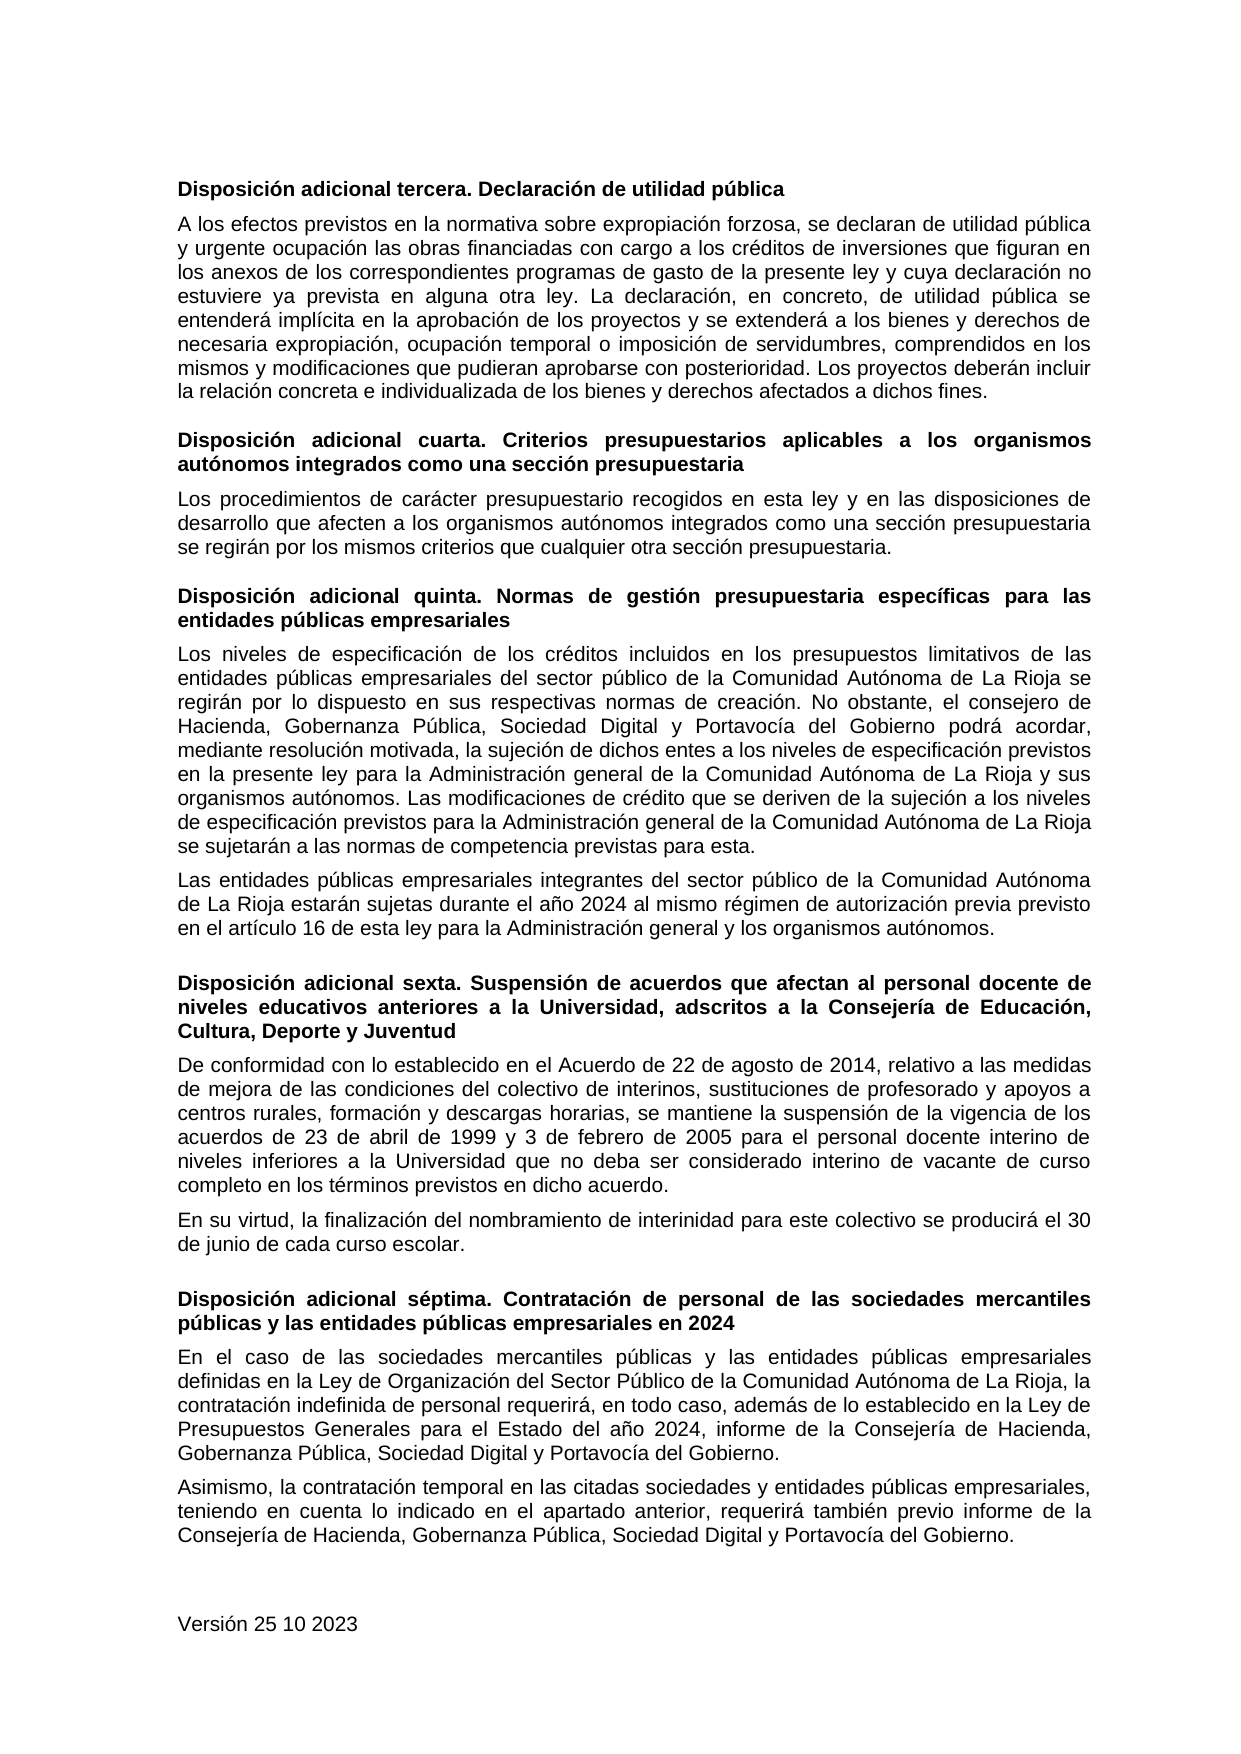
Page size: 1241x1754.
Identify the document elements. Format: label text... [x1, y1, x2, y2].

subtitle Disposición adicional séptima. Contratación de personal de las sociedades mercantiles públicas y las entidades públicas empresariales en 2024 [177, 1287, 1092, 1334]
text Asimismo, la contratación temporal en las citadas sociedades y entidades públicas empresariales, teniendo en cuenta lo indicado en el apartado anterior, requerirá también previo informe de la Consejería de Hacienda, Gobernanza Pública, Sociedad Digital y Portavocía del Gobierno. [177, 1475, 1092, 1547]
text A los efectos previstos en la normativa sobre expropiación forzosa, se declaran de utilidad pública y urgente ocupación las obras financiadas con cargo a los créditos de inversiones que figuran en los anexos de los correspondientes programas de gasto de la presente ley y cuya declaración no estuviere ya prevista en alguna otra ley. La declaración, en concreto, de utilidad pública se entenderá implícita en la aprobación de los proyectos y se extenderá a los bienes y derechos de necesaria expropiación, ocupación temporal o imposición de servidumbres, comprendidos en los mismos y modificaciones que pudieran aprobarse con posterioridad. Los proyectos deberán incluir la relación concreta e individualizada de los bienes y derechos afectados a dichos fines. [177, 212, 1092, 403]
text Las entidades públicas empresariales integrantes del sector público de la Comunidad Autónoma de La Rioja estarán sujetas durante el año 2024 al mismo régimen de autorización previa previsto en el artículo 16 de esta ley para la Administración general y los organismos autónomos. [177, 868, 1092, 940]
text En el caso de las sociedades mercantiles públicas y las entidades públicas empresariales definidas en la Ley de Organización del Sector Público de la Comunidad Autónoma de La Rioja, la contratación indefinida de personal requerirá, en todo caso, además de lo establecido en la Ley de Presupuestos Generales para el Estado del año 2024, informe de la Consejería de Hacienda, Gobernanza Pública, Sociedad Digital y Portavocía del Gobierno. [177, 1345, 1092, 1465]
subtitle Disposición adicional quinta. Normas de gestión presupuestaria específicas para las entidades públicas empresariales [177, 583, 1092, 631]
text En su virtud, la finalización del nombramiento de interinidad para este colectivo se producirá el 30 de junio de cada curso escolar. [177, 1207, 1092, 1255]
subtitle Disposición adicional sexta. Suspensión de acuerdos que afectan al personal docente de niveles educativos anteriores a la Universidad, adscritos a la Consejería de Educación, Cultura, Deporte y Juventud [177, 971, 1092, 1043]
text Los procedimientos de carácter presupuestario recogidos en esta ley y en las disposiciones de desarrollo que afecten a los organismos autónomos integrados como una sección presupuestaria se regirán por los mismos criterios que cualquier otra sección presupuestaria. [177, 487, 1092, 558]
text De conformidad con lo establecido en el Acuerdo de 22 de agosto de 2014, relativo a las medidas de mejora de las condiciones del colectivo de interinos, sustituciones de profesorado y apoyos a centros rurales, formación y descargas horarias, se mantiene la suspensión de la vigencia de los acuerdos de 23 de abril de 1999 y 3 de febrero de 2005 para el personal docente interino de niveles inferiores a la Universidad que no deba ser considerado interino de vacante de curso completo en los términos previstos en dicho acuerdo. [177, 1053, 1092, 1197]
subtitle Disposición adicional cuarta. Criterios presupuestarios aplicables a los organismos autónomos integrados como una sección presupuestaria [177, 428, 1092, 476]
subtitle Disposición adicional tercera. Declaración de utilidad pública [177, 177, 1092, 201]
text Los niveles de especificación de los créditos incluidos en los presupuestos limitativos de las entidades públicas empresariales del sector público de la Comunidad Autónoma de La Rioja se regirán por lo dispuesto en sus respectivas normas de creación. No obstante, el consejero de Hacienda, Gobernanza Pública, Sociedad Digital y Portavocía del Gobierno podrá acordar, mediante resolución motivada, la sujeción de dichos entes a los niveles de especificación previstos en la presente ley para la Administración general de la Comunidad Autónoma de La Rioja y sus organismos autónomos. Las modificaciones de crédito que se deriven de la sujeción a los niveles de especificación previstos para la Administración general de la Comunidad Autónoma de La Rioja se sujetarán a las normas de competencia previstas para esta. [177, 642, 1092, 857]
